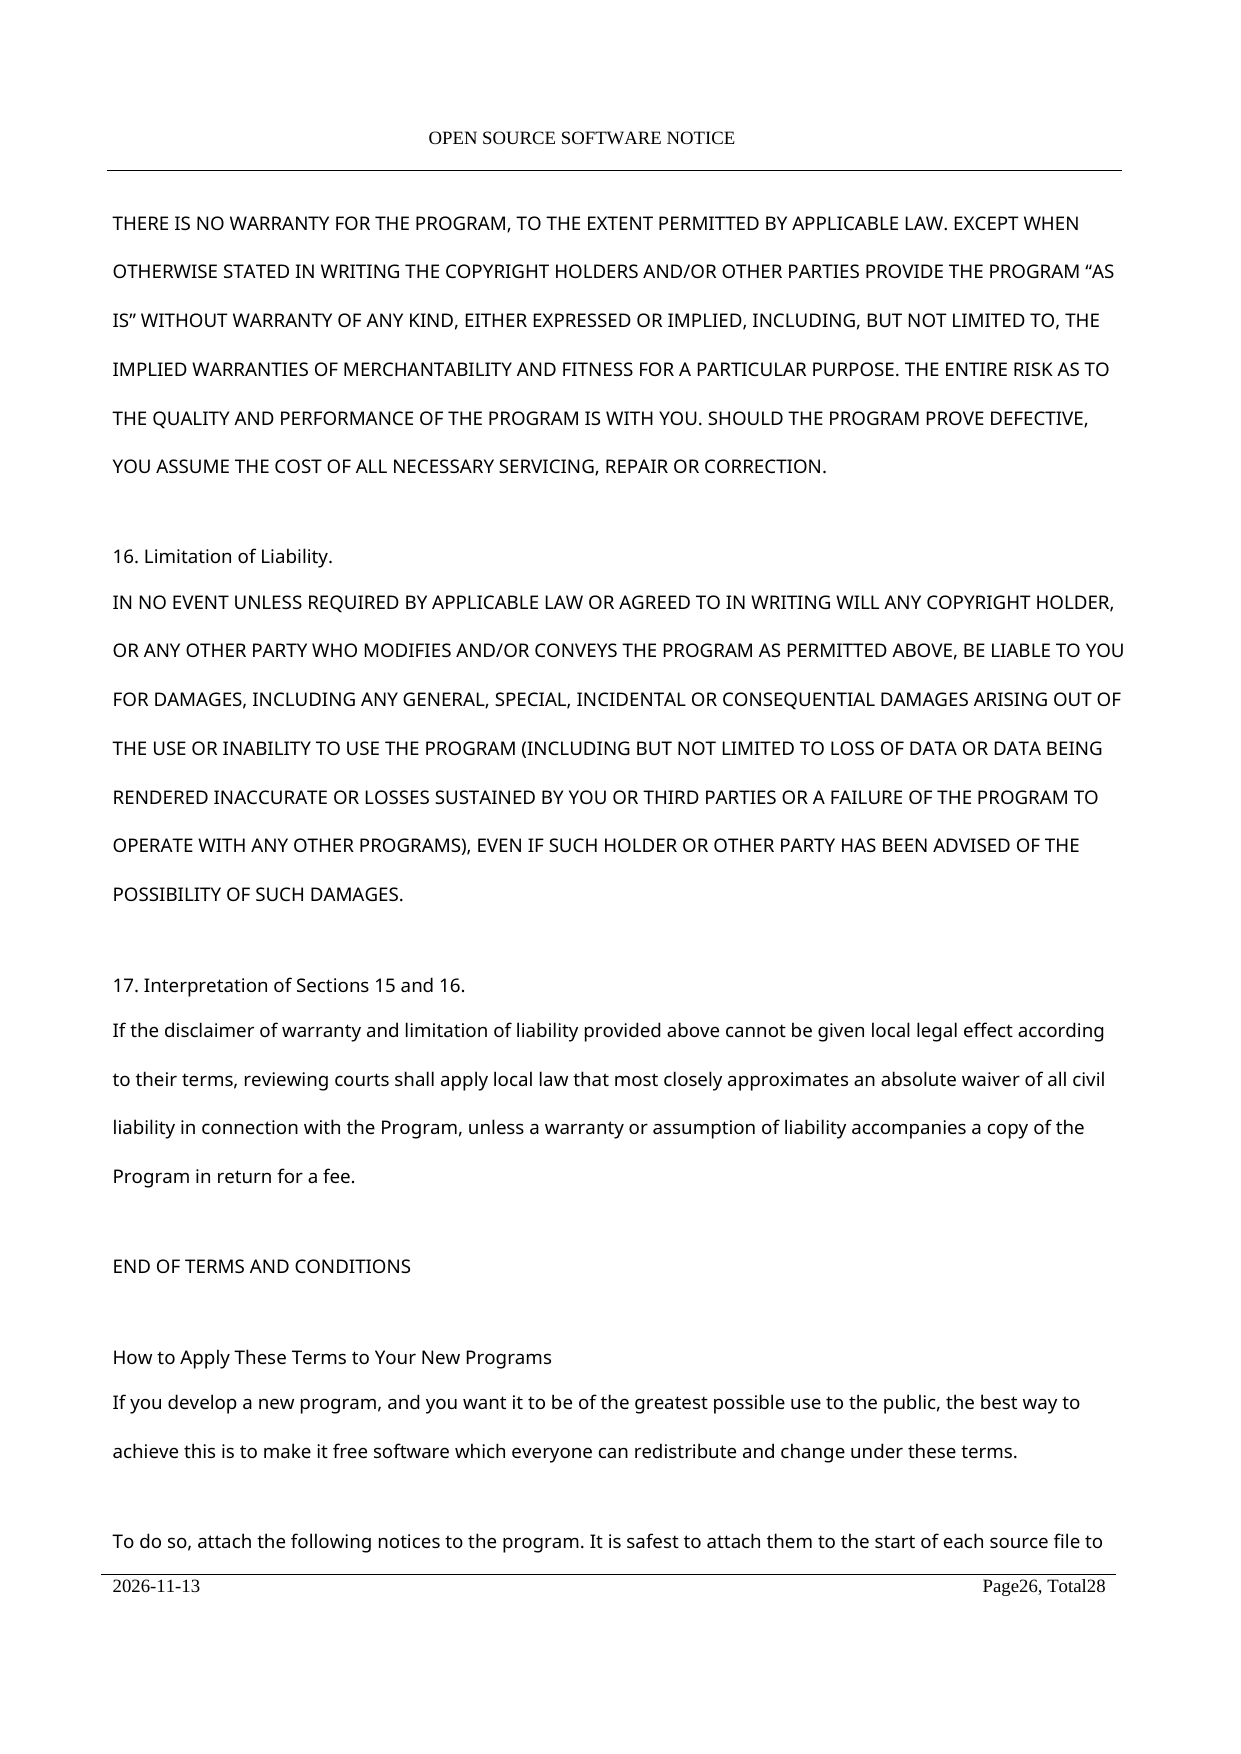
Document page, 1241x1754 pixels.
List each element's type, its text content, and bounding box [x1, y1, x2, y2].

text IN NO EVENT UNLESS REQUIRED BY APPLICABLE LAW OR AGREED TO IN WRITING WILL ANY COPYRIGHT HOLDER, OR ANY OTHER PARTY WHO MODIFIES AND/OR CONVEYS THE PROGRAM AS PERMITTED ABOVE, BE LIABLE TO YOU FOR DAMAGES, INCLUDING ANY GENERAL, SPECIAL, INCIDENTAL OR CONSEQUENTIAL DAMAGES ARISING OUT OF THE USE OR INABILITY TO USE THE PROGRAM (INCLUDING BUT NOT LIMITED TO LOSS OF DATA OR DATA BEING RENDERED INACCURATE OR LOSSES SUSTAINED BY YOU OR THIRD PARTIES OR A FAILURE OF THE PROGRAM TO OPERATE WITH ANY OTHER PROGRAMS), EVEN IF SUCH HOLDER OR OTHER PARTY HAS BEEN ADVISED OF THE POSSIBILITY OF SUCH DAMAGES. [112, 586, 1128, 911]
text END OF TERMS AND CONDITIONS [112, 1250, 1128, 1283]
text 17. Interpretation of Sections 15 and 16. [112, 968, 1128, 1001]
text 16. Limitation of Liability. [112, 540, 1128, 573]
text THERE IS NO WARRANTY FOR THE PROGRAM, TO THE EXTENT PERMITTED BY APPLICABLE LAW. EXCEPT WHEN OTHERWISE STATED IN WRITING THE COPYRIGHT HOLDERS AND/OR OTHER PARTIES PROVIDE THE PROGRAM “AS IS” WITHOUT WARRANTY OF ANY KIND, EITHER EXPRESSED OR IMPLIED, INCLUDING, BUT NOT LIMITED TO, THE IMPLIED WARRANTIES OF MERCHANTABILITY AND FITNESS FOR A PARTICULAR PURPOSE. THE ENTIRE RISK AS TO THE QUALITY AND PERFORMANCE OF THE PROGRAM IS WITH YOU. SHOULD THE PROGRAM PROVE DEFECTIVE, YOU ASSUME THE COST OF ALL NECESSARY SERVICING, REPAIR OR CORRECTION. [112, 206, 1128, 483]
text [112, 1525, 1128, 1557]
text If you develop a new program, and you want it to be of the greatest possible use to the public, the best way to achieve this is to make it free software which everyone can redistribute and change under these terms. [112, 1386, 1128, 1467]
text If the disclaimer of warranty and limitation of liability provided above cannot be given local legal effect according to their terms, reviewing courts shall apply local law that most closely approximates an absolute waiver of all civil liability in connection with the Program, unless a warranty or assumption of liability accompanies a copy of the Program in return for a fee. [112, 1014, 1128, 1192]
text How to Apply These Terms to Your New Programs [112, 1341, 1128, 1373]
